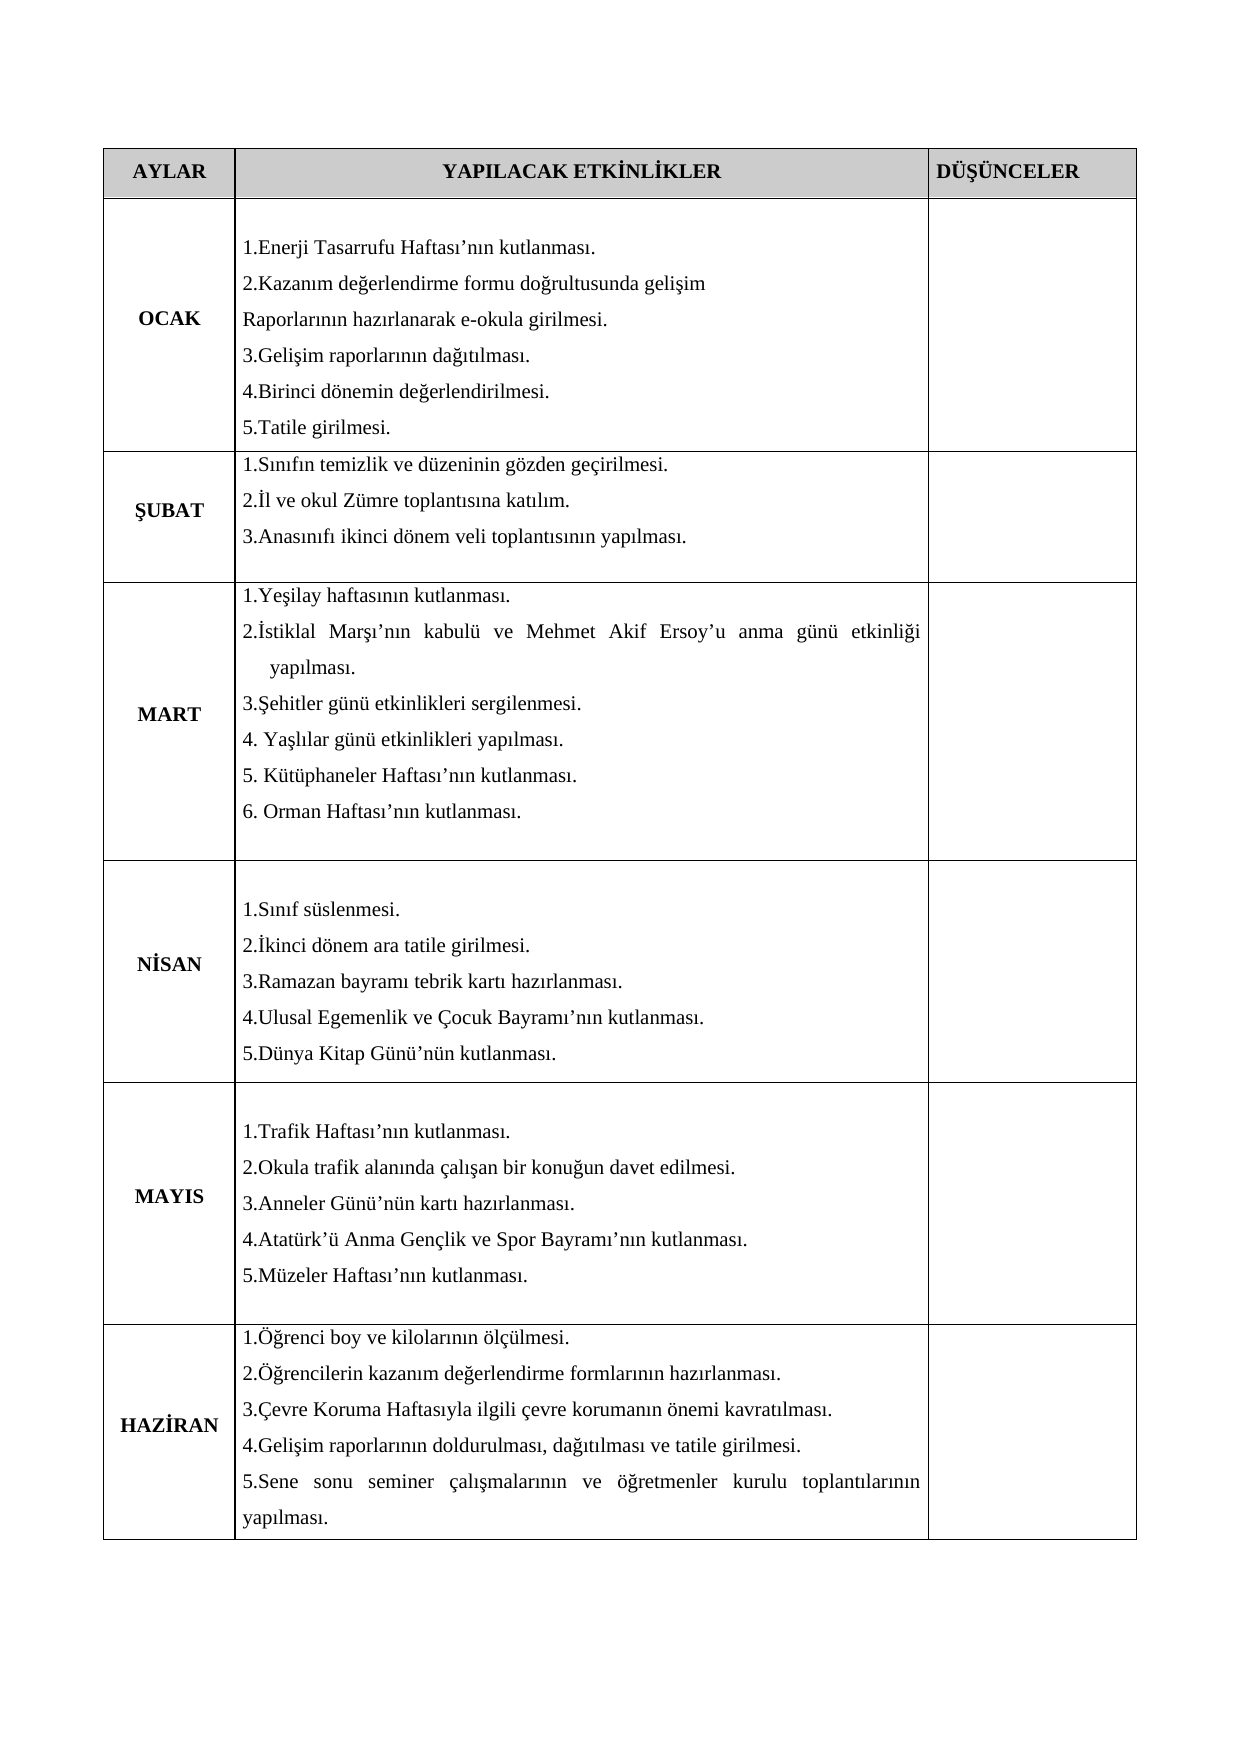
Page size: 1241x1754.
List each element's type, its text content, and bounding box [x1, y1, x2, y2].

table_cell 1.Yeşilay haftasının kutlanması. 2.İstiklal Marşı’nın kabulü ve Mehmet Akif Ersoy’u anma günü etkinliği yapılması. 3.Şehitler günü etkinlikleri sergilenmesi. 4. Yaşlılar günü etkinlikleri yapılması. 5. Kütüphaneler Haftası’nın kutlanması. 6. Orman Haftası’nın kutlanması. [236, 583, 928, 860]
table_header YAPILACAK ETKİNLİKLER [236, 149, 928, 197]
table_header AYLAR [104, 149, 234, 197]
table_cell [929, 583, 1136, 860]
table_cell 1.Enerji Tasarrufu Haftası’nın kutlanması. 2.Kazanım değerlendirme formu doğrultusunda gelişim Raporlarının hazırlanarak e-okula girilmesi. 3.Gelişim raporlarının dağıtılması. 4.Birinci dönemin değerlendirilmesi. 5.Tatile girilmesi. [236, 199, 928, 451]
table_cell [929, 1325, 1136, 1539]
table_cell OCAK [104, 199, 234, 451]
table_cell MART [104, 583, 234, 860]
table_header DÜŞÜNCELER [929, 149, 1136, 197]
table_cell [929, 1083, 1136, 1324]
table_cell ŞUBAT [104, 452, 234, 582]
table_cell [929, 199, 1136, 451]
table_cell 1.Sınıfın temizlik ve düzeninin gözden geçirilmesi. 2.İl ve okul Zümre toplantısına katılım. 3.Anasınıfı ikinci dönem veli toplantısının yapılması. [236, 452, 928, 582]
table_cell [929, 861, 1136, 1082]
table_cell 1.Öğrenci boy ve kilolarının ölçülmesi. 2.Öğrencilerin kazanım değerlendirme formlarının hazırlanması. 3.Çevre Koruma Haftasıyla ilgili çevre korumanın önemi kavratılması. 4.Gelişim raporlarının doldurulması, dağıtılması ve tatile girilmesi. 5.Sene sonu seminer çalışmalarının ve öğretmenler kurulu toplantılarının yapılması. [236, 1325, 928, 1539]
table_cell NİSAN [104, 861, 234, 1082]
table_cell 1.Trafik Haftası’nın kutlanması. 2.Okula trafik alanında çalışan bir konuğun davet edilmesi. 3.Anneler Günü’nün kartı hazırlanması. 4.Atatürk’ü Anma Gençlik ve Spor Bayramı’nın kutlanması. 5.Müzeler Haftası’nın kutlanması. [236, 1083, 928, 1324]
table_cell MAYIS [104, 1083, 234, 1324]
table_cell 1.Sınıf süslenmesi. 2.İkinci dönem ara tatile girilmesi. 3.Ramazan bayramı tebrik kartı hazırlanması. 4.Ulusal Egemenlik ve Çocuk Bayramı’nın kutlanması. 5.Dünya Kitap Günü’nün kutlanması. [236, 861, 928, 1082]
table_cell [929, 452, 1136, 582]
table_cell HAZİRAN [104, 1325, 234, 1539]
